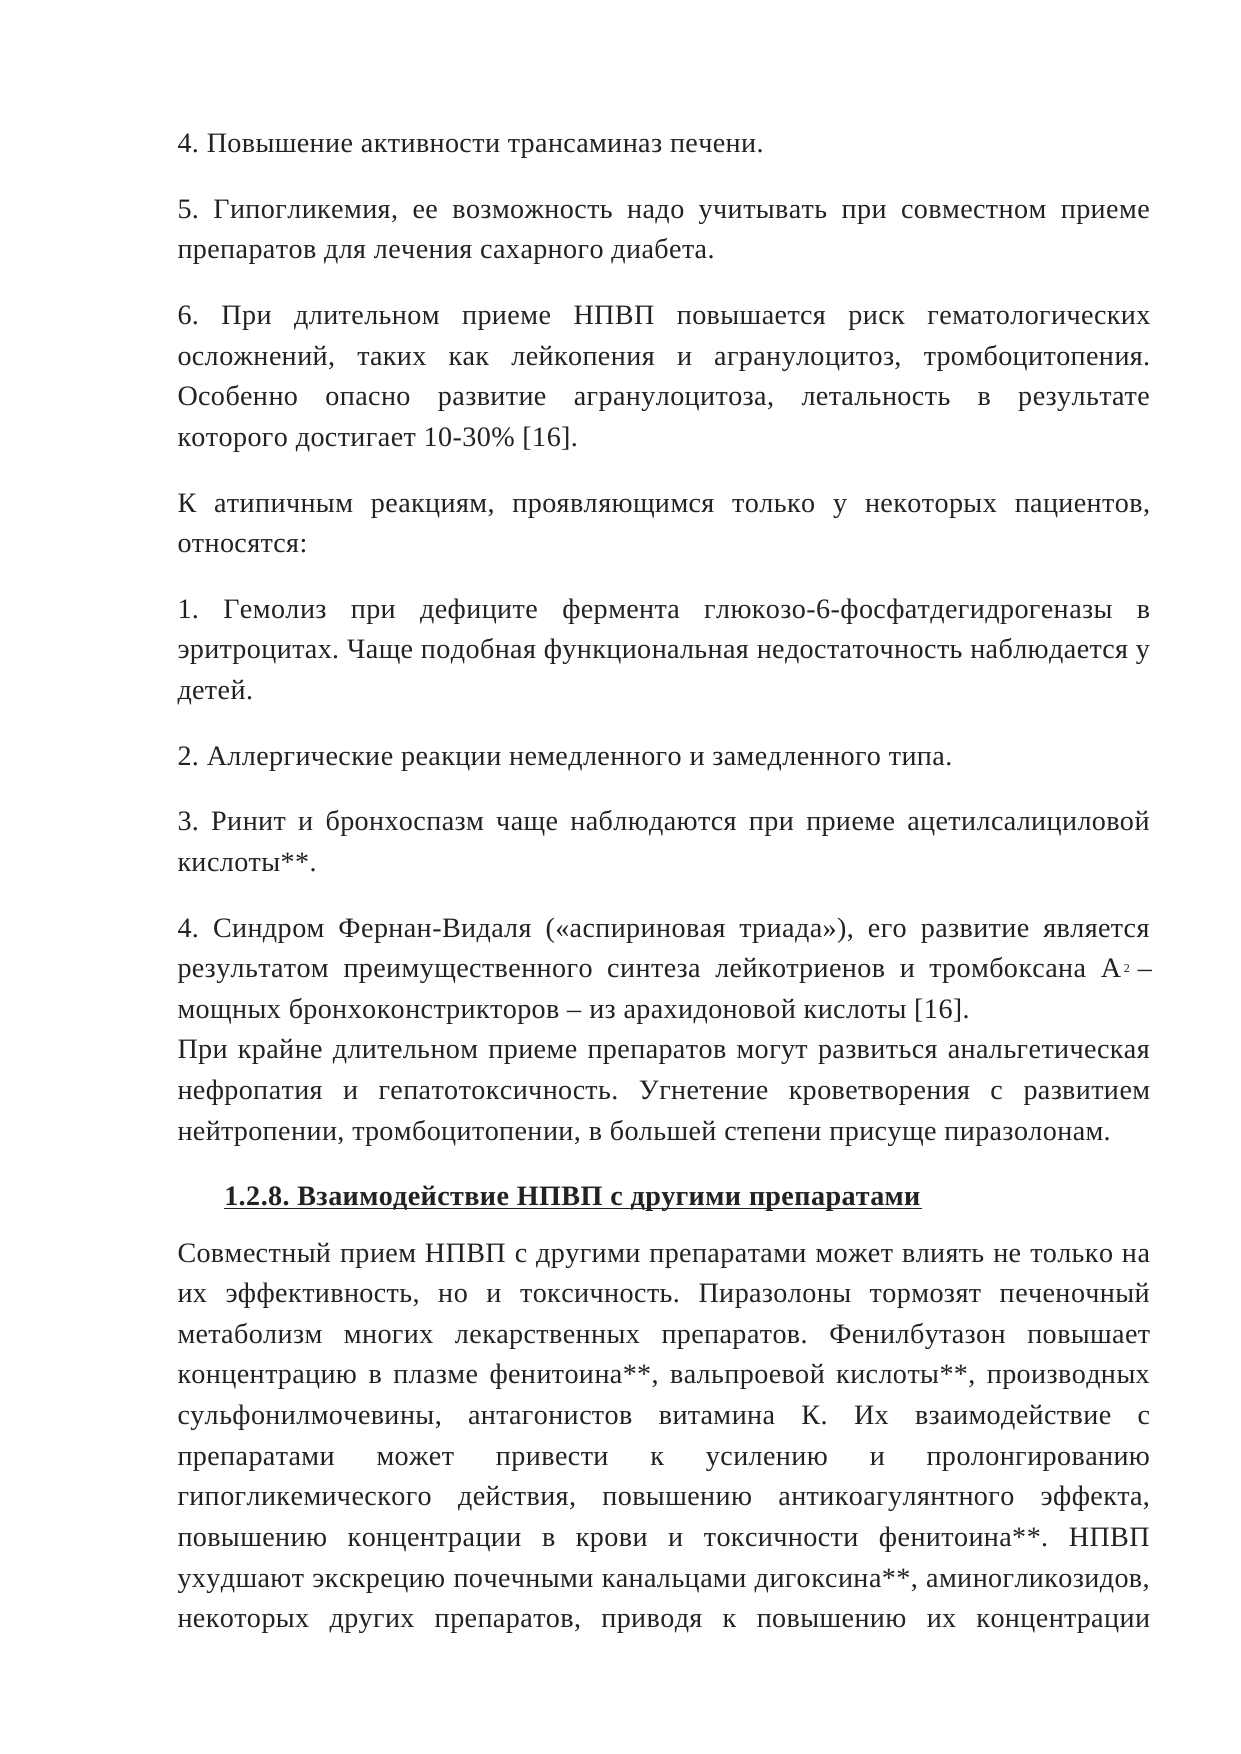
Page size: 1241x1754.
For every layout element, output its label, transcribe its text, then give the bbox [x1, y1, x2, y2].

text 4. Синдром Фернан-Видаля («аспириновая триада»), его развитие является результатом преимущественного синтеза лейкотриенов и тромбоксана А2 – мощных бронхоконстрикторов – из арахидоновой кислоты [16]. [177, 902, 1152, 1024]
text 5. Гипогликемия, ее возможность надо учитывать при совместном приеме препаратов для лечения сахарного диабета. [177, 184, 1152, 265]
text 1. Гемолиз при дефиците фермента глюкозо-6-фосфатдегидрогеназы в эритроцитах. Чаще подобная функциональная недостаточность наблюдается у детей. [177, 584, 1152, 706]
text К атипичным реакциям, проявляющимся только у некоторых пациентов, относятся: [177, 477, 1152, 559]
text При крайне длительном приеме препаратов могут развиться анальгетическая нефропатия и гепатотоксичность. Угнетение кроветворения с развитием нейтропении, тромбоцитопении, в большей степени присуще пиразолонам. [177, 1024, 1152, 1146]
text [177, 1227, 1152, 1634]
text 2. Аллергические реакции немедленного и замедленного типа. [177, 731, 1152, 771]
text 3. Ринит и бронхоспазм чаще наблюдаются при приеме ацетилсалициловой кислоты**. [177, 796, 1152, 877]
text 1.2.8. Взаимодействие НПВП с другими препаратами [224, 1171, 1105, 1212]
text 4. Повышение активности трансаминаз печени. [177, 118, 1152, 159]
text 6. При длительном приеме НПВП повышается риск гематологических осложнений, таких как лейкопения и агранулоцитоз, тромбоцитопения. Особенно опасно развитие агранулоцитоза, летальность в результате которого достигает 10-30% [16]. [177, 290, 1152, 452]
